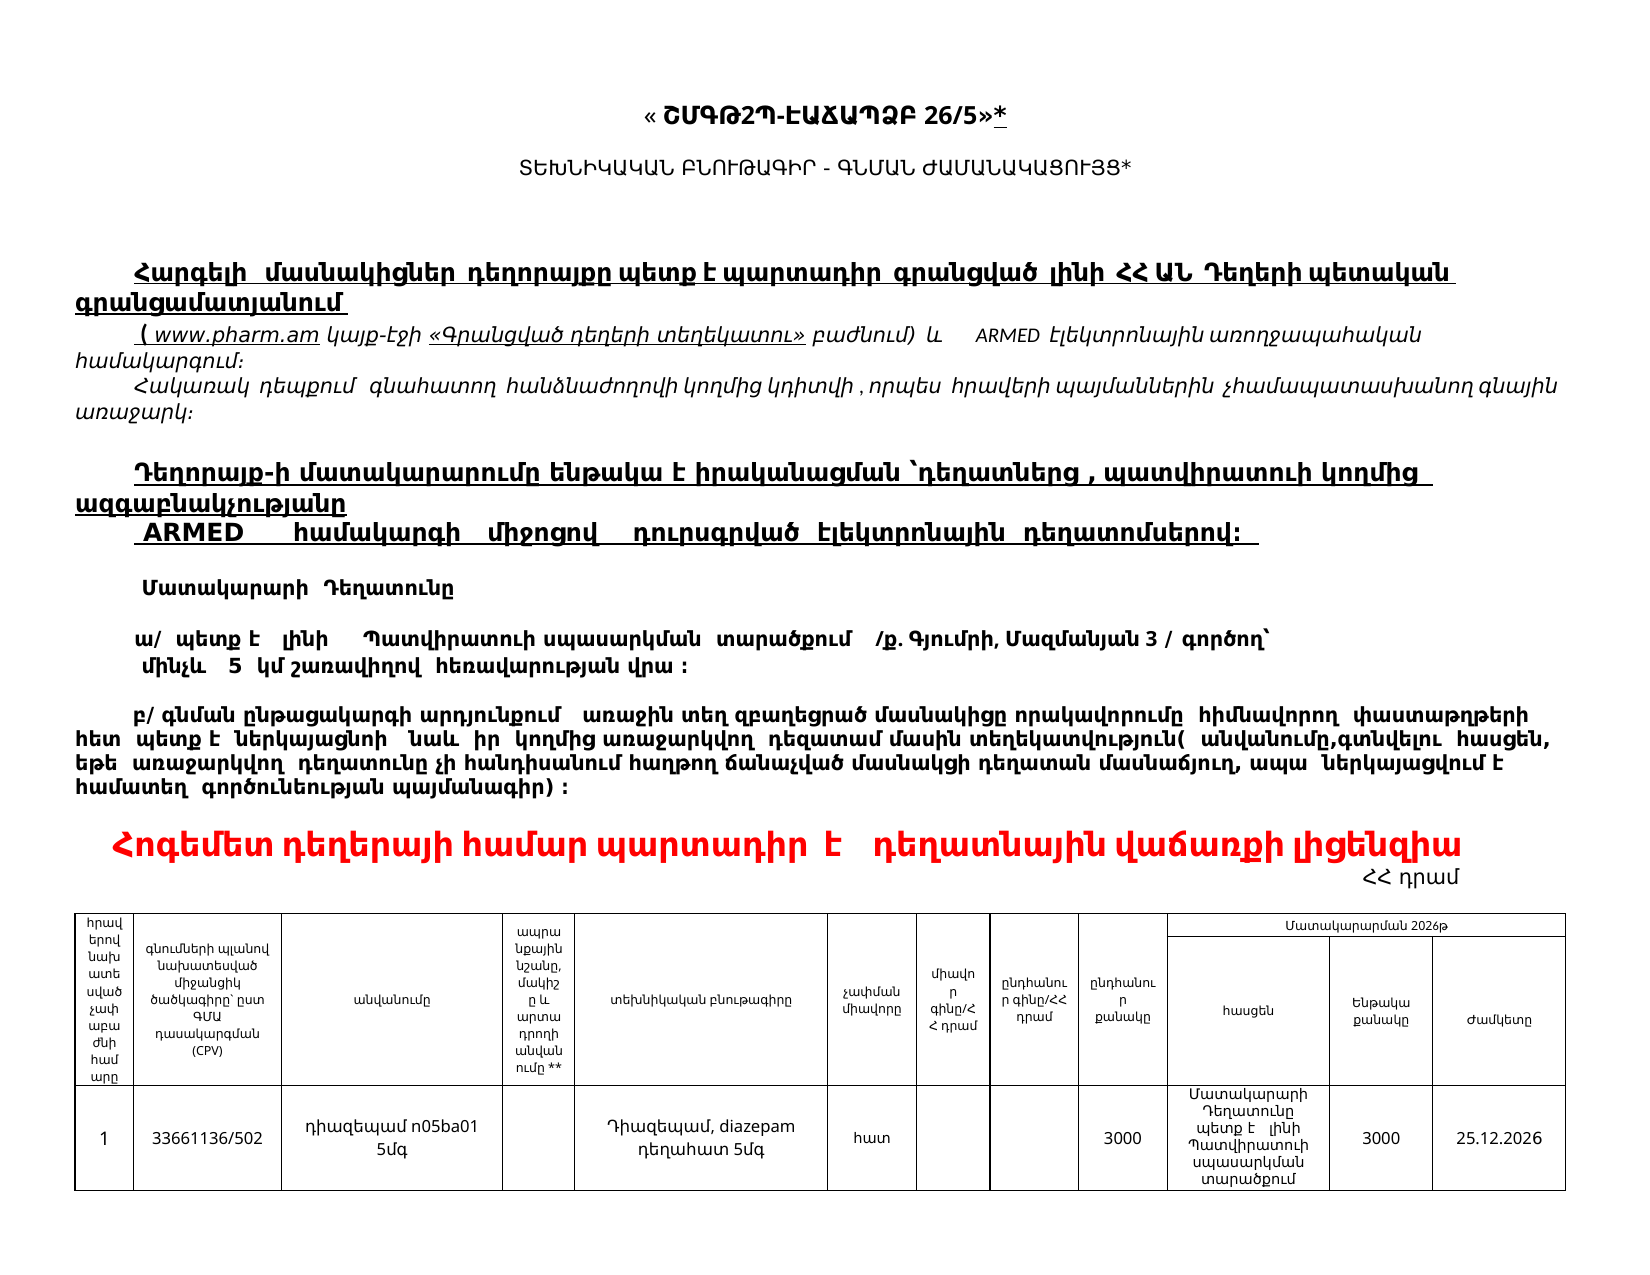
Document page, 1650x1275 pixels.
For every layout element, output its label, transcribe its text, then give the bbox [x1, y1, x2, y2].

table_header չափման միավորը [828, 914, 916, 1085]
table_header տեխնիկական բնութագիրը [575, 914, 827, 1085]
table_header գնումների պլանով նախատեսված միջանցիկ ծածկագիրը` ըստ ԳՄԱ դասակարգման (CPV) [134, 914, 281, 1085]
table_cell [917, 1086, 989, 1189]
table_header ընդհանուր քանակը [1079, 914, 1167, 1085]
subtitle մինչև 5 կմ շառավիղով հեռավարության վրա ։ [75, 653, 1575, 678]
table_cell 25.12.2026 [1433, 1086, 1565, 1189]
table_header հրավերով նախատեսված չափաբաժնի համարը [76, 914, 133, 1085]
subtitle ARMED համակարգի միջոցով դուրսգրված էլեկտրոնային դեղատոմսերով։ [75, 518, 1575, 547]
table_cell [1168, 1086, 1329, 1189]
table_cell 3000 [1079, 1086, 1167, 1189]
table_cell Ենթակա քանակը [1330, 937, 1432, 1085]
text ՏԵԽՆԻԿԱԿԱՆ ԲՆՈՒԹԱԳԻՐ - ԳՆՄԱՆ ԺԱՄԱՆԱԿԱՑՈՒՅՑ* [75, 156, 1575, 181]
table_cell Ժամկետը [1433, 937, 1565, 1085]
subtitle Հակառակ դեպքում գնահատող հանձնաժողովի կողմից կդիտվի , որպես հրավերի պայմաններին չհամապատասխանող գնային առաջարկ։ [75, 374, 1575, 424]
subtitle ( www.pharm.am կայք-էջի «Գրանցված դեղերի տեղեկատու» բաժնում) և ARMED էլեկտրոնային առողջապահական համակարգում։ [75, 318, 1575, 374]
table_cell հասցեն [1168, 937, 1329, 1085]
text « ՇՄԳԹ2Պ-ԷԱՃԱՊՁԲ 26/5»* [75, 98, 1575, 132]
table_cell [991, 1086, 1078, 1189]
text բ/ գնման ընթացակարգի արդյունքում առաջին տեղ զբաղեցրած մասնակիցը որակավորումը հիմնավորող փաստաթղթերի հետ պետք է ներկայացնոի նաև իր կողմից առաջարկվող դեզատամ մասին տեղեկատվություն( անվանումը,գտնվելու հասցեն, եթե առաջարկվող դեղատունը չի հանդիսանում հաղթող ճանաչված մասնակցի դեղատան մասնաճյուղ, ապա ներկայացվում է համատեղ գործունեության պայմանագիր) ։ [75, 703, 1575, 800]
table_header ապրանքային նշանը, մակիշը և արտադրողի անվանումը ** [503, 914, 574, 1085]
table_header անվանումը [282, 914, 502, 1085]
subtitle Դեղորայք-ի մատակարարումը ենթակա է իրականացման ՝դեղատներց , պատվիրատուի կողմից ազգաբնակչությանը [75, 455, 1575, 518]
subtitle Հարգելի մասնակիցներ դեղորայքը պետք է պարտադիր գրանցված լինի ՀՀ ԱՆ Դեղերի պետական գրանցամատյանում [75, 257, 1575, 318]
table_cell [282, 1086, 502, 1189]
subtitle ա/ պետք է լինի Պատվիրատուի սպասարկման տարածքում /ք. Գյումրի, Մազմանյան 3 / գործող՝ [75, 624, 1575, 653]
table_header միավոր գինը/ՀՀ դրամ [917, 914, 989, 1085]
text Հոգեմետ դեղերայի համար պարտադիր է դեղատնային վաճառքի լիցենզիա ՀՀ դրամ [75, 824, 1575, 889]
table_header Մատակարարման 2026թ [1168, 914, 1565, 936]
table_cell 33661136/502 [134, 1086, 281, 1189]
table_cell հատ [828, 1086, 916, 1189]
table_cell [575, 1086, 827, 1189]
subtitle Մատակարարի Դեղատունը [75, 576, 1575, 600]
table_header ընդհանուր գինը/ՀՀ դրամ [991, 914, 1078, 1085]
table_cell 1 [76, 1086, 133, 1189]
table_cell [503, 1086, 574, 1189]
table_cell 3000 [1330, 1086, 1432, 1189]
